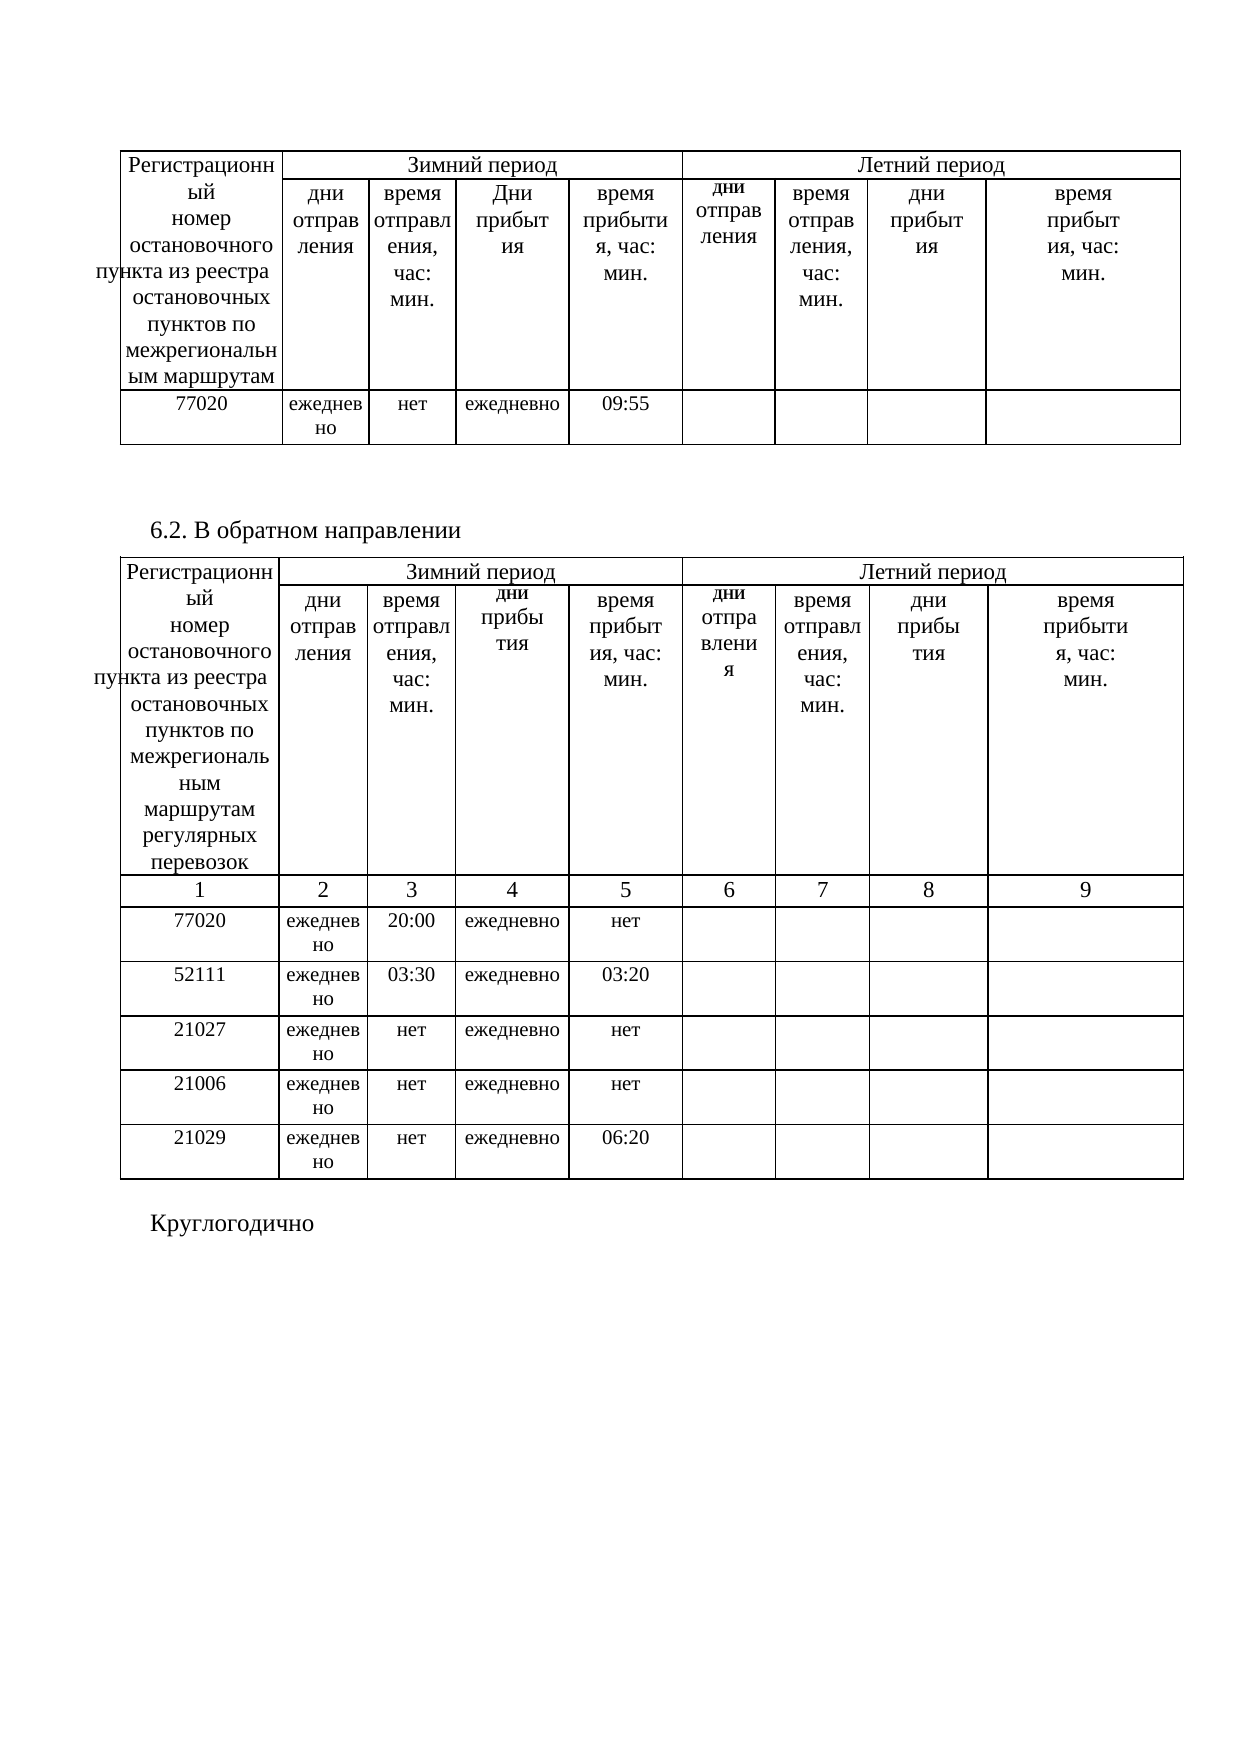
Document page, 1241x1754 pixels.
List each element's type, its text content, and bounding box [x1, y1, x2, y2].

table_cell ДНИ отпра влени я [683, 586, 775, 874]
table_cell 1 [121, 876, 278, 906]
table_cell 52111 [121, 962, 278, 1015]
table_cell время прибыти я, час: мин. [989, 586, 1183, 874]
table_cell 4 [456, 876, 568, 906]
table_cell [870, 1125, 987, 1178]
table_cell [870, 908, 987, 961]
table_cell [989, 1071, 1183, 1124]
table_cell ДНИ прибы тия [456, 586, 568, 874]
table_cell [776, 1125, 869, 1178]
table_cell 21029 [121, 1125, 278, 1178]
table_cell [989, 1125, 1183, 1178]
table_cell время отправ ления, час: мин. [776, 180, 867, 389]
table_cell 3 [368, 876, 455, 906]
table_cell 06:20 [570, 1125, 682, 1178]
table_cell ежедневно [456, 1125, 568, 1178]
table_cell [776, 1071, 869, 1124]
table_cell нет [368, 1125, 455, 1178]
table_cell ежедневно [280, 962, 367, 1015]
table_cell [868, 391, 985, 444]
table_cell [683, 391, 774, 444]
table_header Регистрационный номер остановочного пункта из реестра остановочных пунктов по межрегиональным маршрутам регулярных перевозок [121, 558, 278, 874]
table_cell [776, 908, 869, 961]
table_header Зимний период [283, 152, 682, 178]
table_cell 09:55 [570, 391, 682, 444]
table_cell 20:00 [368, 908, 455, 961]
table_cell [987, 391, 1180, 444]
table_cell нет [570, 908, 682, 961]
table_cell ежедневно [456, 962, 568, 1015]
table_cell [870, 962, 987, 1015]
table_cell ежедневно [456, 1071, 568, 1124]
table_cell [870, 1017, 987, 1069]
table_cell время прибыти я, час: мин. [570, 180, 682, 389]
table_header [121, 152, 282, 389]
table_header Летний период [683, 558, 1183, 584]
table_cell [776, 391, 867, 444]
table_cell нет [368, 1071, 455, 1124]
table_cell дни прибы тия [870, 586, 987, 874]
table_cell [683, 908, 775, 961]
table_cell [989, 908, 1183, 961]
table_header Летний период [683, 152, 1180, 178]
table_cell [989, 1017, 1183, 1069]
table_cell 21006 [121, 1071, 278, 1124]
table_cell 8 [870, 876, 987, 906]
table_cell ежедневно [457, 391, 568, 444]
table_cell время отправл ения, час: мин. [368, 586, 455, 874]
table_cell дни прибыт ия [868, 180, 985, 389]
table_cell [683, 1017, 775, 1069]
table_cell ежедневно [280, 1125, 367, 1178]
table_cell ежедневно [456, 1017, 568, 1069]
text Круглогодично [150, 1208, 1090, 1237]
table_cell дни отправ ления [280, 586, 367, 874]
table_cell дни отправ ления [283, 180, 368, 389]
table_cell [776, 1017, 869, 1069]
table_cell нет [368, 1017, 455, 1069]
table_cell 21027 [121, 1017, 278, 1069]
table_cell [683, 962, 775, 1015]
table_cell 9 [989, 876, 1183, 906]
table_cell время отправл ения, час: мин. [776, 586, 869, 874]
table_cell [870, 1071, 987, 1124]
table_cell 7 [776, 876, 869, 906]
table_cell ежедневно [456, 908, 568, 961]
table_cell время отправл ения, час: мин. [370, 180, 455, 389]
table_header Зимний период [280, 558, 682, 584]
table_cell нет [570, 1071, 682, 1124]
table_cell ежедневно [280, 908, 367, 961]
table_cell Дни прибыт ия [457, 180, 568, 389]
table_cell 03:20 [570, 962, 682, 1015]
table_cell 77020 [121, 908, 278, 961]
table_cell [989, 962, 1183, 1015]
table_cell [683, 1071, 775, 1124]
table_cell нет [370, 391, 455, 444]
table_cell время прибыт ия, час: мин. [570, 586, 682, 874]
text 6.2. В обратном направлении [150, 515, 1090, 544]
table_cell 2 [280, 876, 367, 906]
table_cell [683, 1125, 775, 1178]
table_cell [776, 962, 869, 1015]
table_cell ежедневно [283, 391, 368, 444]
table_cell 03:30 [368, 962, 455, 1015]
table_cell нет [570, 1017, 682, 1069]
table_cell 6 [683, 876, 775, 906]
table_cell 5 [570, 876, 682, 906]
table_cell 77020 [121, 391, 282, 444]
table_cell ежедневно [280, 1071, 367, 1124]
table_cell ДНИ отправ ления [683, 180, 774, 389]
table_cell ежедневно [280, 1017, 367, 1069]
table_cell время прибыт ия, час: мин. [987, 180, 1180, 389]
